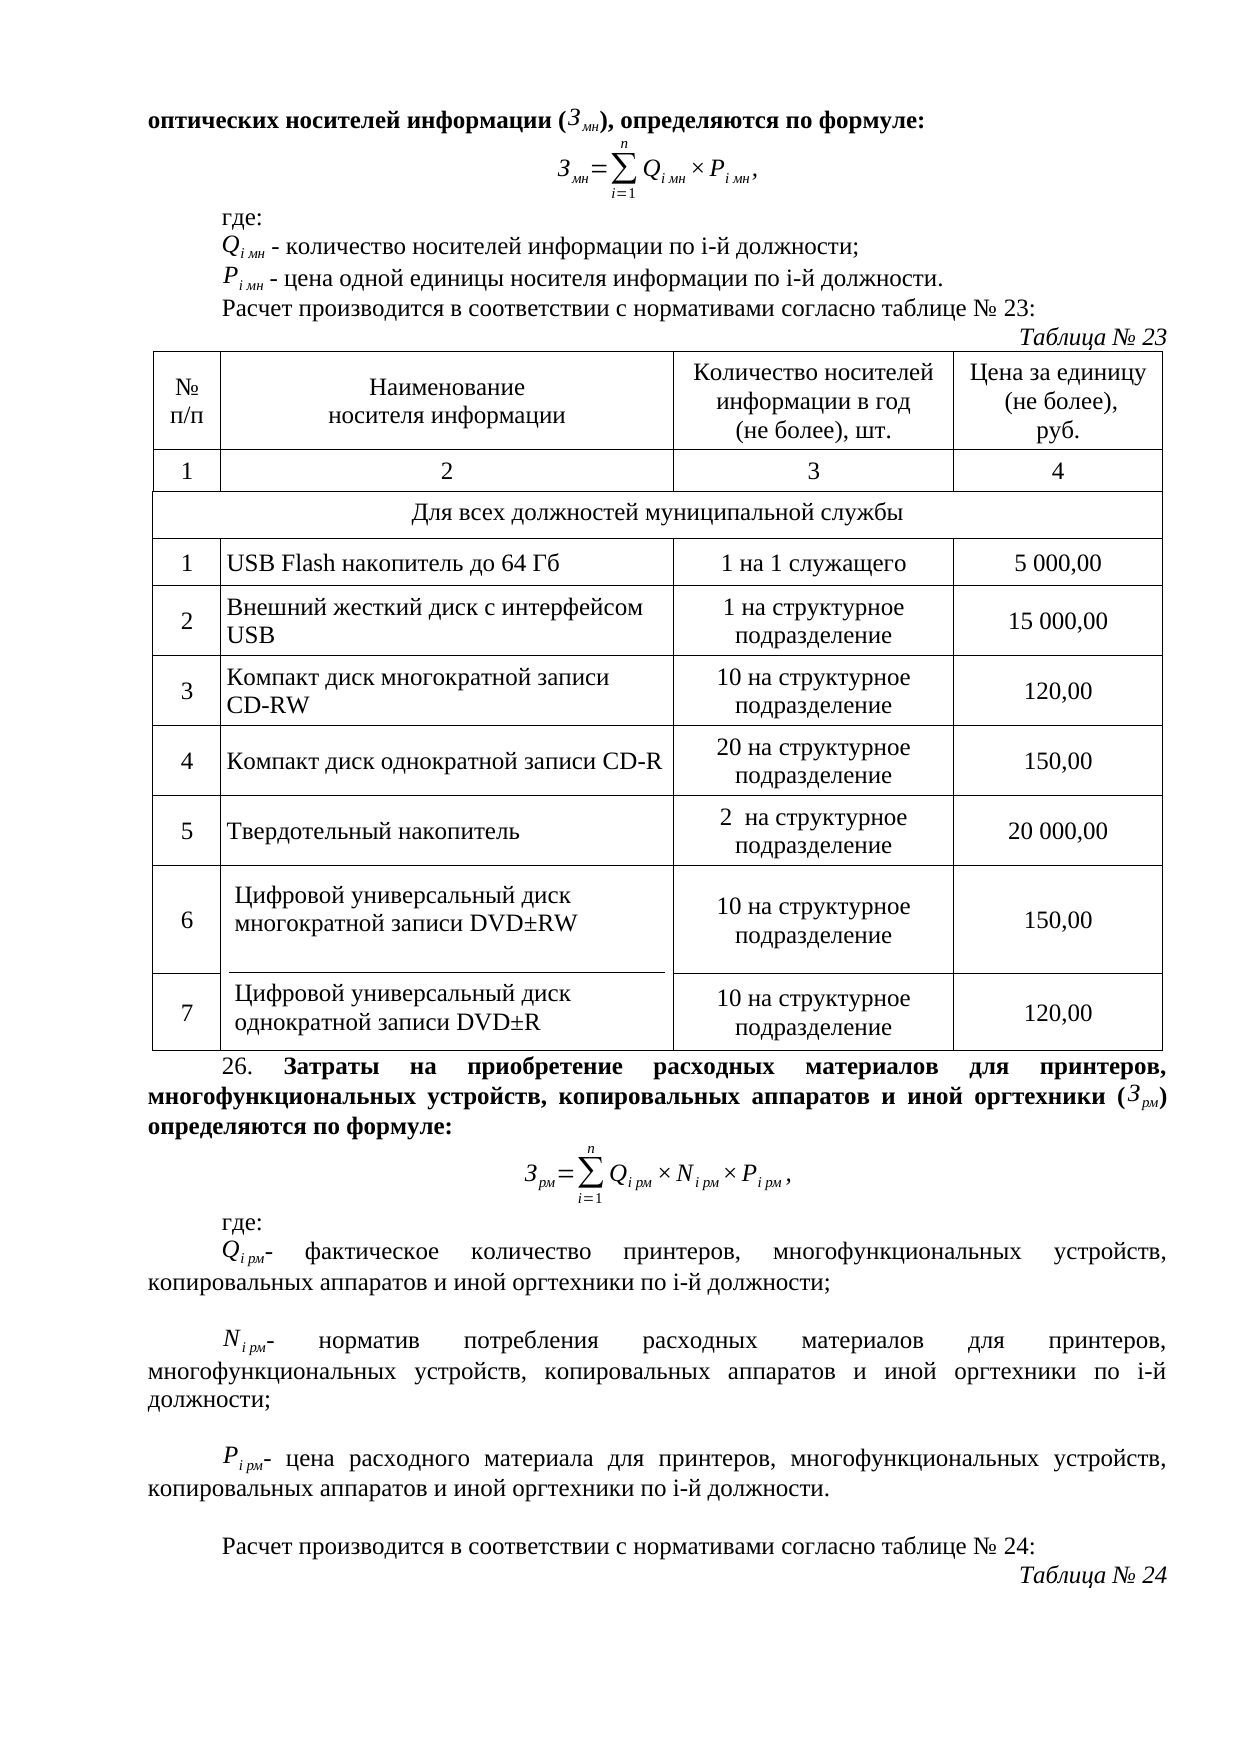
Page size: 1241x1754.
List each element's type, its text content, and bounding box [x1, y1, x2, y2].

table_cell 2 на структурное подразделение [674, 796, 953, 865]
table_cell 150,00 [954, 726, 1162, 795]
table_cell 5 000,00 [954, 539, 1162, 585]
table_header № п/п [154, 352, 220, 449]
table_cell [221, 866, 673, 1050]
table_cell 4 [153, 726, 220, 795]
table_cell 120,00 [954, 974, 1162, 1050]
text - количество носителей информации по i-й должности; [148, 231, 1167, 262]
text Расчет производится в соответствии с нормативами согласно таблице № 24: [148, 1531, 1167, 1560]
text Расчет производится в соответствии с нормативами согласно таблице № 23: [148, 293, 1167, 322]
table_cell Твердотельный накопитель [221, 796, 673, 865]
table_cell 3 [153, 656, 220, 725]
table_cell 3 [674, 450, 953, 491]
table_cell 1 [153, 539, 220, 585]
table_cell 10 на структурное подразделение [674, 656, 953, 725]
text - цена одной единицы носителя информации по i-й должности. [148, 262, 1167, 293]
text - норматив потребления расходных материалов для принтеров, многофункциональных устройств, копировальных аппаратов и иной оргтехники по i-й должности; [148, 1324, 1167, 1413]
table_header Цена за единицу (не более), руб. [954, 352, 1162, 449]
text - цена расходного материала для принтеров, многофункциональных устройств, копировальных аппаратов и иной оргтехники по i-й должности. [148, 1442, 1167, 1502]
table_cell 4 [954, 450, 1162, 491]
table_header Наименование носителя информации [221, 352, 673, 449]
table_header Количество носителей информации в год (не более), шт. [674, 352, 953, 449]
text 26. Затраты на приобретение расходных материалов для принтеров, многофункциональных устройств, копировальных аппаратов и иной оргтехники () определяются по формуле: [148, 1051, 1167, 1139]
table_cell 150,00 [954, 866, 1162, 973]
text где: [148, 1207, 1167, 1236]
table_cell USB Flash накопитель до 64 Гб [221, 539, 673, 585]
text - фактическое количество принтеров, многофункциональных устройств, копировальных аппаратов и иной оргтехники по i-й должности; [148, 1236, 1167, 1296]
text Таблица № 23 [148, 322, 1167, 351]
table_cell 1 на 1 служащего [674, 539, 953, 585]
table_cell Для всех должностей муниципальной службы [153, 492, 1162, 538]
table_cell 1 на структурное подразделение [674, 586, 953, 655]
table_cell 20 000,00 [954, 796, 1162, 865]
table_cell Компакт диск многократной записи CD-RW [221, 656, 673, 725]
table_cell 20 на структурное подразделение [674, 726, 953, 795]
text где: [148, 202, 1167, 231]
table_cell 10 на структурное подразделение [674, 974, 953, 1050]
table_cell Компакт диск однократной записи CD-R [221, 726, 673, 795]
table_cell Внешний жесткий диск с интерфейсом USB [221, 586, 673, 655]
table_cell 7 [153, 974, 220, 1050]
table_cell 2 [153, 586, 220, 655]
table_cell 15 000,00 [954, 586, 1162, 655]
table_cell 120,00 [954, 656, 1162, 725]
table_cell 6 [153, 866, 220, 973]
table_cell 10 на структурное подразделение [674, 866, 953, 973]
table_cell 5 [153, 796, 220, 865]
text Таблица № 24 [148, 1560, 1167, 1588]
table_cell 1 [154, 450, 220, 491]
table_cell 2 [221, 450, 673, 491]
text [148, 103, 1167, 135]
